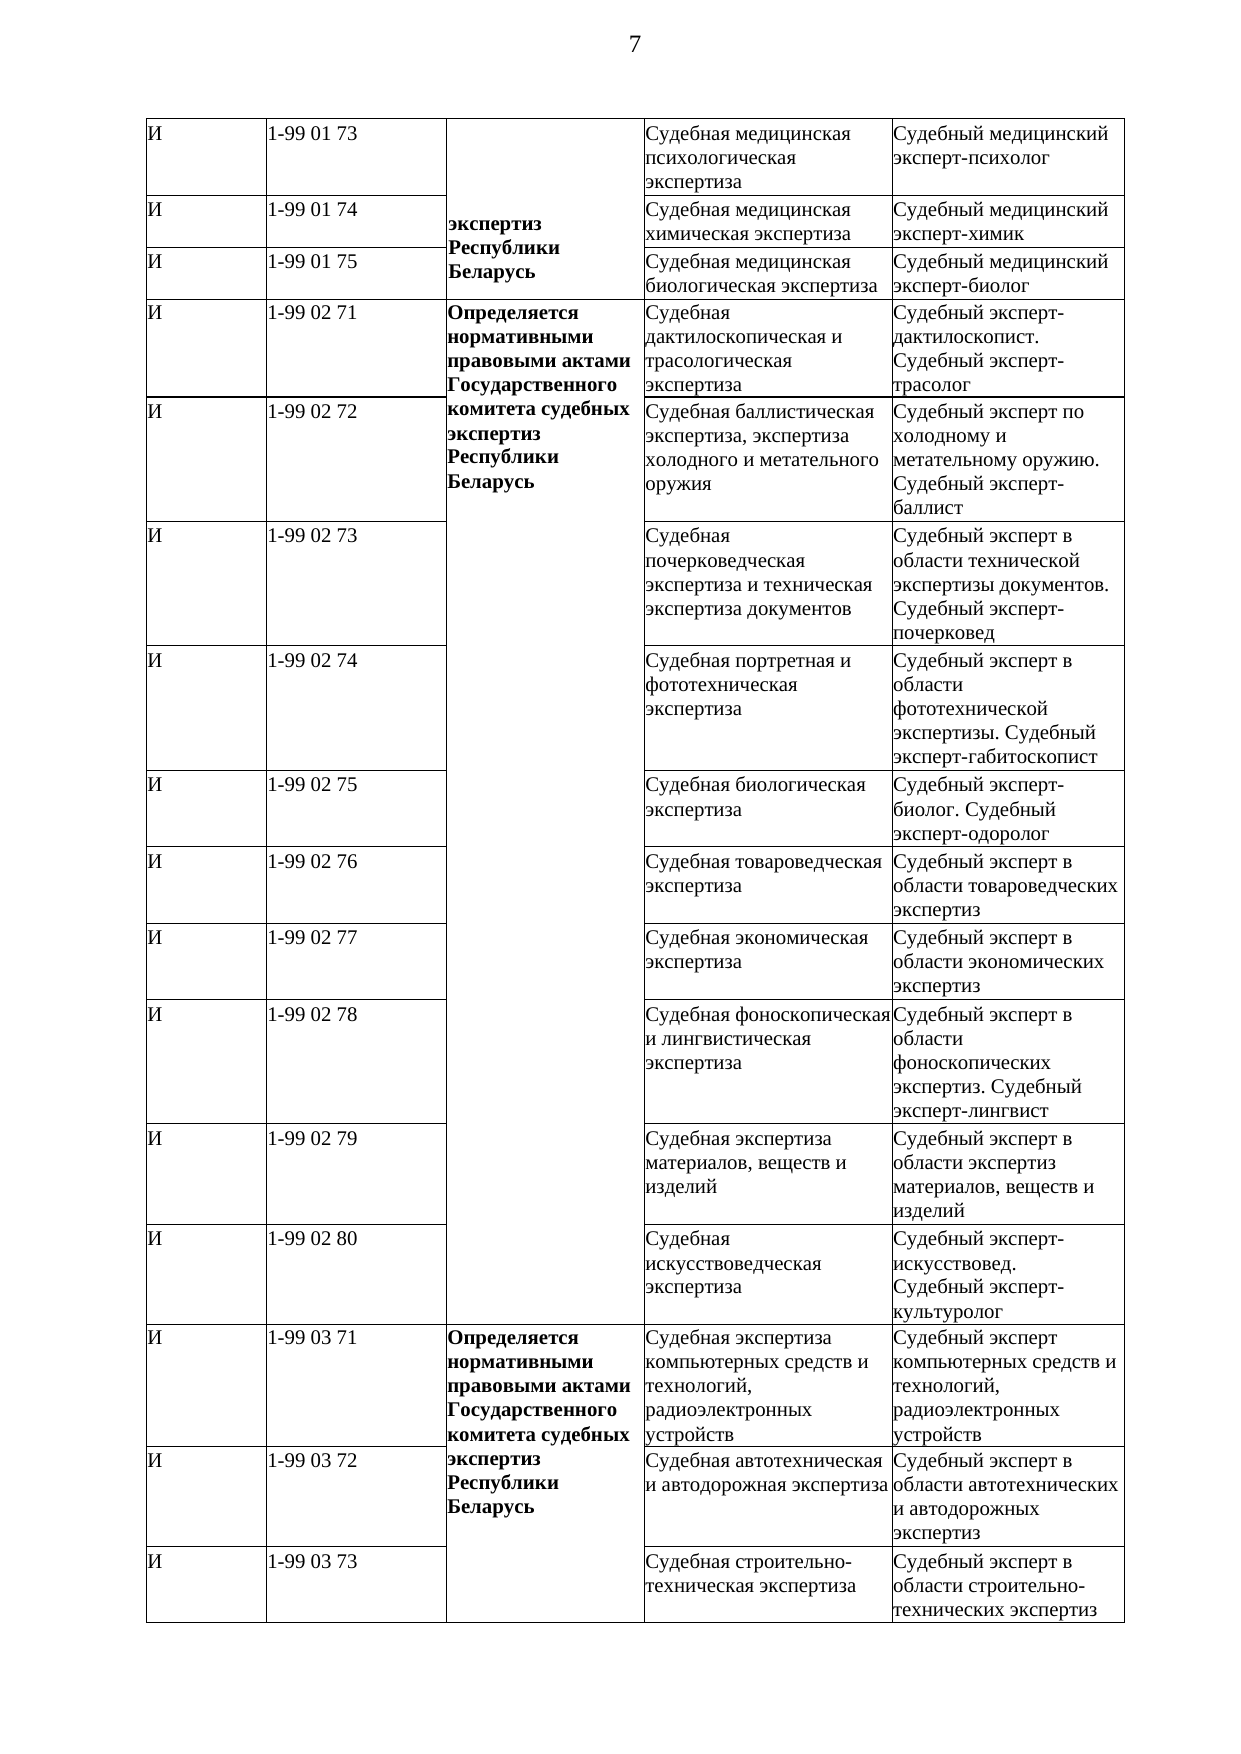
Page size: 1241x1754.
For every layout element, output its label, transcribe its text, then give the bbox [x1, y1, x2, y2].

table_cell Судебный эксперт в области технической экспертизы документов. Судебный эксперт-почерковед [893, 522, 1124, 645]
table_cell И [147, 1547, 266, 1622]
table_cell Судебная биологическая экспертиза [645, 771, 892, 846]
table_cell Судебная баллистическая экспертиза, экспертиза холодного и метательного оружия [645, 398, 892, 521]
table_cell И [147, 771, 266, 846]
table_cell Судебный медицинский эксперт-психолог [893, 119, 1124, 194]
table_cell И [147, 1225, 266, 1324]
table_cell И [147, 196, 266, 247]
table_cell Судебный эксперт-дактилоскопист. Судебный эксперт-трасолог [893, 300, 1124, 396]
table_cell Судебная почерковедческая экспертиза и техническая экспертиза документов [645, 522, 892, 645]
table_cell И [147, 248, 266, 299]
table_cell Судебный эксперт компьютерных средств и технологий, радиоэлектронных устройств [893, 1325, 1124, 1446]
table_cell 1-99 02 72 [267, 398, 446, 521]
table_cell Судебный эксперт по холодному и метательному оружию. Судебный эксперт-баллист [893, 398, 1124, 521]
table_cell 1-99 02 73 [267, 522, 446, 645]
table_cell Судебный эксперт-искусствовед. Судебный эксперт-культуролог [893, 1225, 1124, 1324]
table_cell 1-99 03 71 [267, 1325, 446, 1446]
table_cell И [147, 646, 266, 770]
table_cell 1-99 01 75 [267, 248, 446, 299]
table_cell 1-99 02 77 [267, 924, 446, 999]
table_cell Судебная медицинская психологическая экспертиза [645, 119, 892, 194]
table_cell Судебная медицинская биологическая экспертиза [645, 248, 892, 299]
table_cell Судебный эксперт в области строительно-технических экспертиз [893, 1547, 1124, 1622]
table_cell Судебная строительно-техническая экспертиза [645, 1547, 892, 1622]
table_cell И [147, 1000, 266, 1123]
table_cell И [147, 119, 266, 194]
table_cell Судебный эксперт в области автотехнических и автодорожных экспертиз [893, 1447, 1124, 1546]
table_cell Судебный эксперт-биолог. Судебный эксперт-одоролог [893, 771, 1124, 846]
table_cell Судебная фоноскопическая и лингвистическая экспертиза [645, 1000, 892, 1123]
table_cell 1-99 03 73 [267, 1547, 446, 1622]
table_cell 1-99 02 71 [267, 300, 446, 396]
table_cell Судебный эксперт в области фототехнической экспертизы. Судебный эксперт-габитоскопист [893, 646, 1124, 770]
table_cell И [147, 1447, 266, 1546]
table_cell И [147, 847, 266, 922]
table_cell Судебный медицинский эксперт-химик [893, 196, 1124, 247]
table_cell И [147, 300, 266, 396]
table_cell Судебный эксперт в области экономических экспертиз [893, 924, 1124, 999]
table_cell Судебная дактилоскопическая и трасологическая экспертиза [645, 300, 892, 396]
table_cell Судебная экспертиза компьютерных средств и технологий, радиоэлектронных устройств [645, 1325, 892, 1446]
table_cell 1-99 02 75 [267, 771, 446, 846]
table_cell И [147, 924, 266, 999]
table_cell Судебная искусствоведческая экспертиза [645, 1225, 892, 1324]
table_cell Судебный эксперт в области фоноскопических экспертиз. Судебный эксперт-лингвист [893, 1000, 1124, 1123]
table_cell Судебная экономическая экспертиза [645, 924, 892, 999]
table_cell Судебная медицинская химическая экспертиза [645, 196, 892, 247]
table_cell И [147, 398, 266, 521]
table_cell Судебный медицинский эксперт-биолог [893, 248, 1124, 299]
table_cell Определяется нормативными правовыми актами Государственного комитета судебных экспертиз Республики Беларусь [447, 300, 644, 1324]
table_cell Судебная экспертиза материалов, веществ и изделий [645, 1124, 892, 1224]
table_cell 1-99 03 72 [267, 1447, 446, 1546]
table_cell Определяется нормативными правовыми актами Государственного комитета судебных экспертиз Республики Беларусь [447, 1325, 644, 1622]
table_cell И [147, 522, 266, 645]
table_cell И [147, 1325, 266, 1446]
table_cell 1-99 02 78 [267, 1000, 446, 1123]
table_cell Судебная портретная и фототехническая экспертиза [645, 646, 892, 770]
table_cell Судебный эксперт в области товароведческих экспертиз [893, 847, 1124, 922]
table_cell 1-99 01 74 [267, 196, 446, 247]
table_cell Судебный эксперт в области экспертиз материалов, веществ и изделий [893, 1124, 1124, 1224]
table_cell Судебная автотехническая и автодорожная экспертиза [645, 1447, 892, 1546]
table_cell Судебная товароведческая экспертиза [645, 847, 892, 922]
table_cell 1-99 02 80 [267, 1225, 446, 1324]
table_cell 1-99 01 73 [267, 119, 446, 194]
table_cell И [147, 1124, 266, 1224]
table_cell 1-99 02 79 [267, 1124, 446, 1224]
table_cell 1-99 02 74 [267, 646, 446, 770]
table_cell 1-99 02 76 [267, 847, 446, 922]
